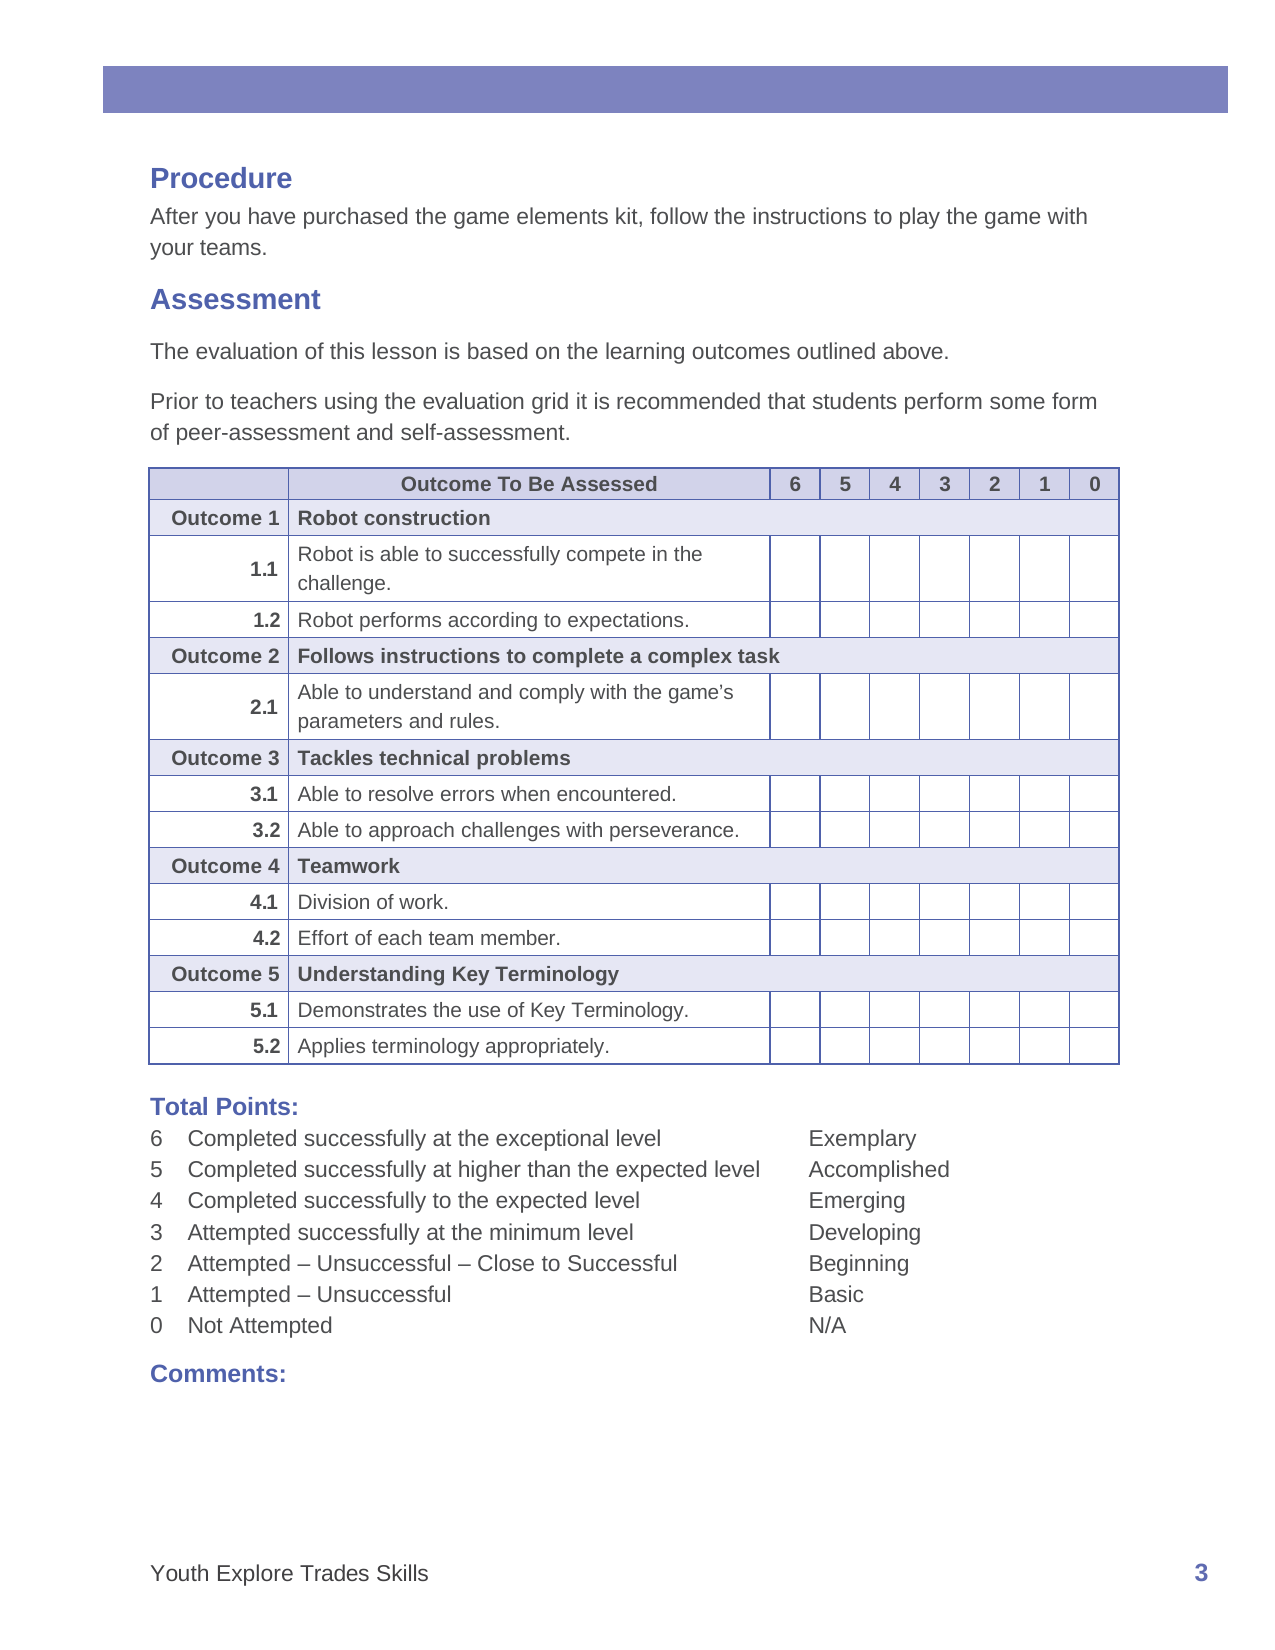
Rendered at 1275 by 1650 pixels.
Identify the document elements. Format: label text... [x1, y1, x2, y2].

table_cell [1020, 674, 1069, 739]
table_cell [821, 602, 869, 637]
table_cell Attempted – Unsuccessful [175, 1280, 786, 1311]
table_cell Completed successfully at higher than the expected level [175, 1155, 786, 1186]
table_cell [771, 674, 819, 739]
table_header Outcome To Be Assessed [289, 469, 769, 499]
table_cell 1.2 [150, 602, 288, 637]
table_cell 1.1 [150, 536, 288, 601]
table_cell [821, 1028, 869, 1063]
table_header 2 [970, 469, 1019, 499]
text After you have purchased the game elements kit, follow the instructions to play the game with your teams. [150, 203, 1111, 260]
table_header Exemplary [786, 1124, 957, 1155]
table_cell [920, 1028, 969, 1063]
table_cell [920, 602, 969, 637]
table_cell [970, 1028, 1019, 1063]
table_cell Completed successfully to the expected level [175, 1186, 786, 1217]
table_cell Tackles technical problems [289, 740, 1118, 775]
table_cell 4.2 [150, 920, 288, 955]
table_cell [970, 920, 1019, 955]
table_cell Outcome 3 [150, 740, 288, 775]
table_cell Outcome 5 [150, 956, 288, 991]
table_cell Accomplished [786, 1155, 957, 1186]
table_cell [920, 992, 969, 1027]
table_cell [771, 812, 819, 847]
table_cell [870, 920, 919, 955]
table_cell Able to approach challenges with perseverance. [289, 812, 769, 847]
table_header Completed successfully at the exceptional level [175, 1124, 786, 1155]
table_cell [870, 674, 919, 739]
table_cell [821, 884, 869, 919]
table_cell [870, 884, 919, 919]
table_cell [1020, 776, 1069, 811]
table_cell 0 [144, 1311, 175, 1349]
table_cell [821, 992, 869, 1027]
table_header 1 [1020, 469, 1069, 499]
table_cell [1070, 992, 1118, 1027]
table_cell [970, 602, 1019, 637]
table_cell [1020, 812, 1069, 847]
table_cell Outcome 4 [150, 848, 288, 883]
text Prior to teachers using the evaluation grid it is recommended that students perform some form of peer-assessment and self-assessment. [150, 388, 1111, 445]
table_cell [970, 776, 1019, 811]
table_cell [821, 674, 869, 739]
table_cell [1020, 536, 1069, 601]
table_cell 2 [144, 1249, 175, 1280]
table_cell Able to understand and comply with the game’s parameters and rules. [289, 674, 769, 739]
table_cell [771, 884, 819, 919]
table_cell 5.2 [150, 1028, 288, 1063]
table_cell Basic [786, 1280, 957, 1311]
table_cell [970, 884, 1019, 919]
table_cell [870, 776, 919, 811]
table_cell Emerging [786, 1186, 957, 1217]
table_cell Developing [786, 1218, 957, 1249]
table_cell 3.2 [150, 812, 288, 847]
table_cell Understanding Key Terminology [289, 956, 1118, 991]
table_cell [821, 920, 869, 955]
table_cell [920, 674, 969, 739]
table_header [150, 469, 288, 499]
table_cell Robot is able to successfully compete in the challenge. [289, 536, 769, 601]
table_cell Outcome 1 [150, 500, 288, 535]
table_cell [821, 776, 869, 811]
text Procedure [150, 161, 1239, 195]
table_cell [970, 536, 1019, 601]
table_cell Not Attempted [175, 1311, 786, 1349]
table_cell [1070, 674, 1118, 739]
table_cell [1070, 776, 1118, 811]
table_header 0 [1070, 469, 1118, 499]
table_cell [1070, 1028, 1118, 1063]
table_cell Division of work. [289, 884, 769, 919]
table_cell [920, 812, 969, 847]
table_cell [1020, 1028, 1069, 1063]
table_cell 5 [144, 1155, 175, 1186]
table_cell 3 [144, 1218, 175, 1249]
table_cell 5.1 [150, 992, 288, 1027]
table_cell 4 [144, 1186, 175, 1217]
table_header 3 [920, 469, 969, 499]
table_cell 3.1 [150, 776, 288, 811]
table_cell 1 [144, 1280, 175, 1311]
table_cell [771, 1028, 819, 1063]
table_cell [870, 602, 919, 637]
table_cell Beginning [786, 1249, 957, 1280]
table_header 4 [870, 469, 919, 499]
table_cell [920, 536, 969, 601]
subtitle Assessment [150, 282, 1239, 315]
table_cell [771, 992, 819, 1027]
table_cell 4.1 [150, 884, 288, 919]
table_cell [1070, 812, 1118, 847]
table_header 6 [144, 1124, 175, 1155]
table_cell Teamwork [289, 848, 1118, 883]
table_cell [1070, 884, 1118, 919]
table_cell [920, 920, 969, 955]
table_cell Robot performs according to expectations. [289, 602, 769, 637]
table_cell [1020, 884, 1069, 919]
table_cell Follows instructions to complete a complex task [289, 638, 1118, 673]
table_cell [970, 812, 1019, 847]
table_cell [870, 1028, 919, 1063]
text Comments: [150, 1359, 1239, 1388]
table_header 5 [821, 469, 869, 499]
table_cell [870, 992, 919, 1027]
table_cell [821, 812, 869, 847]
table_cell [1070, 920, 1118, 955]
table_cell [1070, 536, 1118, 601]
table_cell [1020, 920, 1069, 955]
table_cell [771, 776, 819, 811]
subtitle Total Points: [150, 1092, 1239, 1121]
table_cell [1070, 602, 1118, 637]
table_cell Attempted successfully at the minimum level [175, 1218, 786, 1249]
table_cell [920, 884, 969, 919]
table_cell [920, 776, 969, 811]
text The evaluation of this lesson is based on the learning outcomes outlined above. [150, 338, 1239, 364]
table_cell Attempted – Unsuccessful – Close to Successful [175, 1249, 786, 1280]
table_header 6 [771, 469, 819, 499]
table_cell 2.1 [150, 674, 288, 739]
table_cell [821, 536, 869, 601]
table_cell Effort of each team member. [289, 920, 769, 955]
table_cell [870, 812, 919, 847]
table_cell N/A [786, 1311, 957, 1349]
table_cell [771, 602, 819, 637]
table_cell [771, 536, 819, 601]
table_cell Able to resolve errors when encountered. [289, 776, 769, 811]
table_cell Demonstrates the use of Key Terminology. [289, 992, 769, 1027]
table_cell [970, 674, 1019, 739]
table_cell [1020, 602, 1069, 637]
table_cell [771, 920, 819, 955]
table_cell [970, 992, 1019, 1027]
table_cell Robot construction [289, 500, 1118, 535]
table_cell [870, 536, 919, 601]
table_cell Outcome 2 [150, 638, 288, 673]
table_cell Applies terminology appropriately. [289, 1028, 769, 1063]
table_cell [1020, 992, 1069, 1027]
